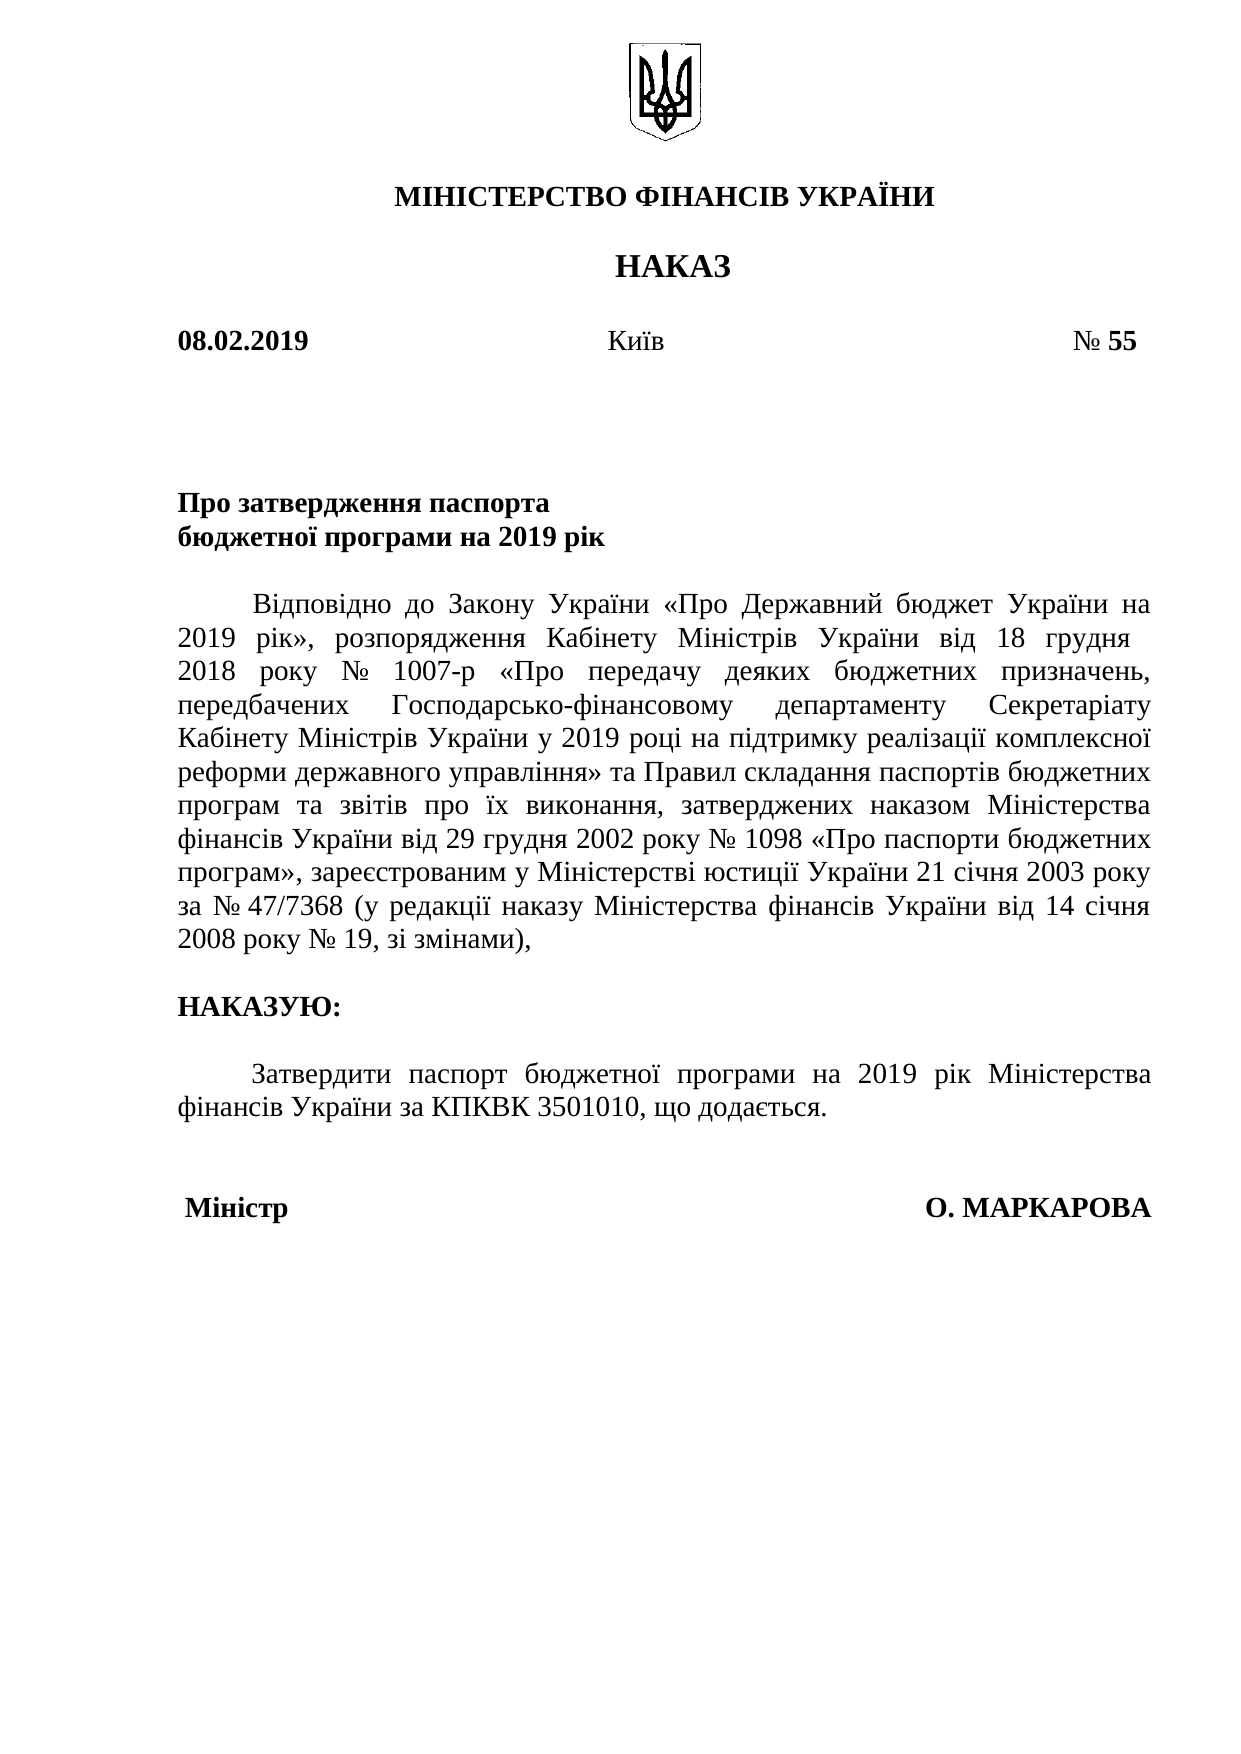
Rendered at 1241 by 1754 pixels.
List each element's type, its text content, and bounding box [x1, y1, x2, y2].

text НАКАЗ [177, 246, 1152, 284]
text МІНІСТЕРСТВО ФІНАНСІВ УКРАЇНИ [177, 179, 1152, 212]
text Затвердити паспорт бюджетної програми на 2019 рік Міністерства фінансів України за КПКВК 3501010, що додається. [177, 1056, 1152, 1123]
text бюджетної програми на 2019 рік [177, 519, 1152, 553]
table_header О. МАРКАРОВА [664, 1190, 1163, 1223]
text 08.02.2019 Київ № 55 [177, 323, 1152, 356]
text НАКАЗУЮ: [177, 989, 1152, 1022]
picture [616, 37, 713, 146]
table_header Міністр [166, 1190, 664, 1223]
text Про затвердження паспорта [177, 486, 1152, 519]
text Відповідно до Закону України «Про Державний бюджет України на 2019 рік», розпорядження Кабінету Міністрів України від 18 грудня 2018 року № 1007-р «Про передачу деяких бюджетних призначень, передбачених Господарсько-фінансовому департаменту Секретаріату Кабінету Міністрів України у 2019 році на підтримку реалізації комплексної реформи державного управління» та Правил складання паспортів бюджетних програм та звітів про їх виконання, затверджених наказом Міністерства фінансів України від 29 грудня 2002 року № 1098 «Про паспорти бюджетних програм», зареєстрованим у Міністерстві юстиції України 21 січня 2003 року за № 47/7368 (у редакції наказу Міністерства фінансів України від 14 січня 2008 року № 19, зі змінами), [177, 586, 1152, 955]
